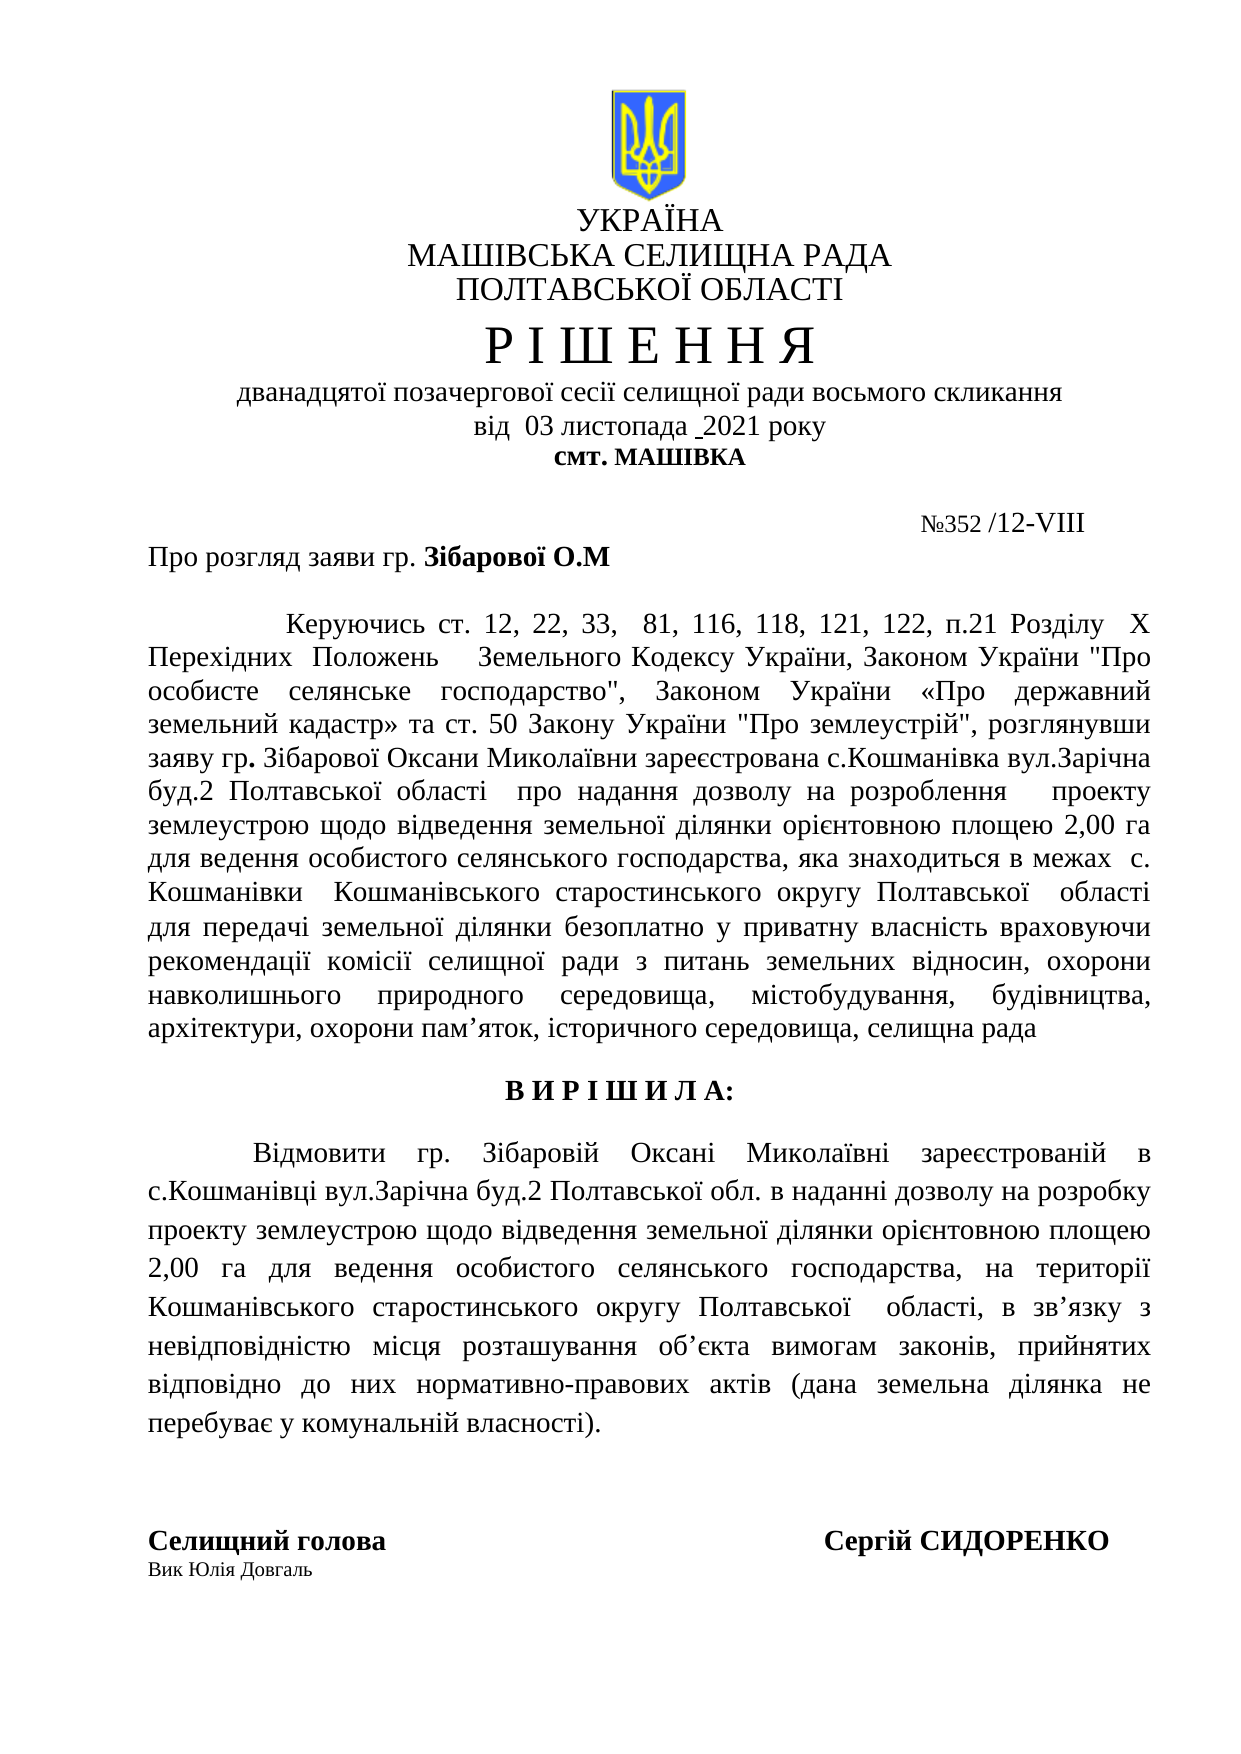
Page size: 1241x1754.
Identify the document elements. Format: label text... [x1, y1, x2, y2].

text Селищний голова Сергій СИДОРЕНКО Вик Юлія Довгаль [148, 1523, 1152, 1581]
text Відмовити гр. Зібаровій Оксані Миколаївні зареєстрованій в с.Кошманівці вул.Зарічна буд.2 Полтавської обл. в наданні дозволу на розробку проекту землеустрою щодо відведення земельної ділянки орієнтовною площею 2,00 га для ведення особистого селянського господарства, на території Кошманівського старостинського округу Полтавської області, в зв’язку з невідповідністю місця розташування об’єкта вимогам законів, прийнятих відповідно до них нормативно-правових актів (дана земельна ділянка не перебуває у комунальній власності). [148, 1135, 1152, 1438]
text УКРАЇНА [148, 204, 1152, 239]
text Керуючись ст. 12, 22, 33, 81, 116, 118, 121, 122, п.21 Розділу Х Перехідних Положень Земельного Кодексу України, Законом України "Про особисте селянське господарство", Законом України «Про державний земельний кадастр» та ст. 50 Закону України "Про землеустрій", розглянувши заяву гр. Зібарової Оксани Миколаївни зареєстрована с.Кошманівка вул.Зарічна буд.2 Полтавської області про надання дозволу на розроблення проекту землеустрою щодо відведення земельної ділянки орієнтовною площею 2,00 га для ведення особистого селянського господарства, яка знаходиться в межах с. Кошманівки Кошманівського старостинського округу Полтавської області для передачі земельної ділянки безоплатно у приватну власність враховуючи рекомендації комісії селищної ради з питань земельних відносин, охорони навколишнього природного середовища, містобудування, будівництва, архітектури, охорони пам’яток, історичного середовища, селищна рада [148, 606, 1152, 1044]
text №352 /12-VІІІ [148, 505, 1152, 539]
list від 03 листопада 2021 року [148, 408, 1152, 441]
list Р І Ш Е Н Н Я [148, 318, 1152, 374]
list смт. МАШІВКА [148, 441, 1152, 472]
text ПОЛТАВСЬКОЇ ОБЛАСТІ [148, 273, 1152, 308]
text МАШІВСЬКА СЕЛИЩНА РАДА [148, 239, 1152, 273]
list дванадцятої позачергової сесії селищної ради восьмого скликання [148, 374, 1152, 408]
text В И Р І Ш И Л А: [148, 1073, 1152, 1106]
table_header Про розгляд заяви гр. Зібарової О.М [136, 539, 729, 606]
